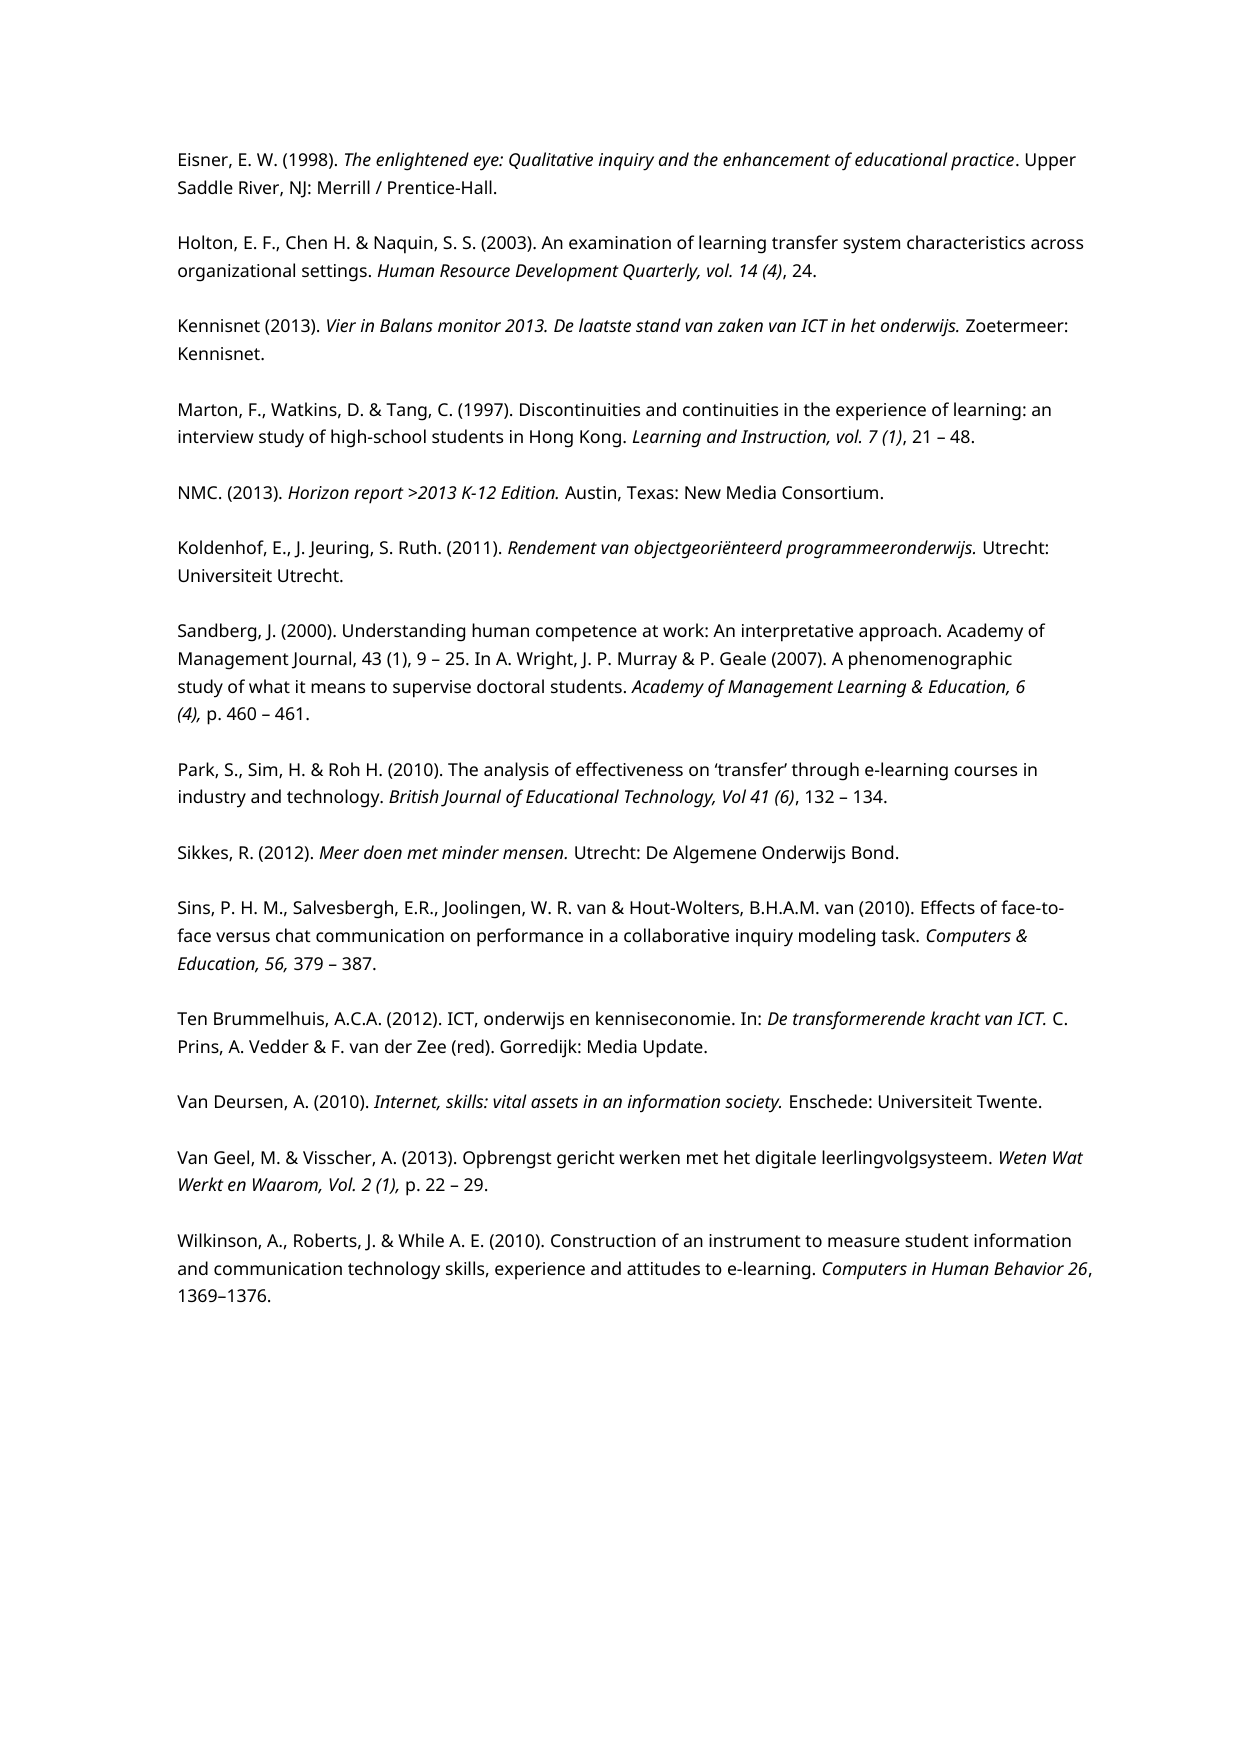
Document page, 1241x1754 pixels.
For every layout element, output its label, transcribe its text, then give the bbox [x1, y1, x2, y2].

text Ten Brummelhuis, A.C.A. (2012). ICT, onderwijs en kenniseconomie. In: De transformerende kracht van ICT. C. Prins, A. Vedder & F. van der Zee (red). Gorredijk: Media Update. [177, 1007, 1093, 1058]
text Park, S., Sim, H. & Roh H. (2010). The analysis of effectiveness on ‘transfer’ through e-learning courses in industry and technology. British Journal of Educational Technology, Vol 41 (6), 132 – 134. [177, 757, 1093, 809]
text Sandberg, J. (2000). Understanding human competence at work: An interpretative approach. Academy of [177, 619, 1093, 643]
text Eisner, E. W. (1998). The enlightened eye: Qualitative inquiry and the enhancement of educational practice. Upper Saddle River, NJ: Merrill / Prentice-Hall. [177, 148, 1093, 199]
text (4), p. 460 – 461. [177, 702, 1093, 726]
text Kennisnet (2013). Vier in Balans monitor 2013. De laatste stand van zaken van ICT in het onderwijs. Zoetermeer: Kennisnet. [177, 314, 1093, 366]
text Wilkinson, A., Roberts, J. & While A. E. (2010). Construction of an instrument to measure student information and communication technology skills, experience and attitudes to e-learning. Computers in Human Behavior 26, 1369–1376. [177, 1228, 1093, 1308]
text Management Journal, 43 (1), 9 – 25. In A. Wright, J. P. Murray & P. Geale (2007). A phenomenographic [177, 646, 1093, 671]
text Koldenhof, E., J. Jeuring, S. Ruth. (2011). Rendement van objectgeoriënteerd programmeeronderwijs. Utrecht: Universiteit Utrecht. [177, 536, 1093, 587]
text Van Deursen, A. (2010). Internet, skills: vital assets in an information society. Enschede: Universiteit Twente. [177, 1090, 1093, 1114]
text Sins, P. H. M., Salvesbergh, E.R., Joolingen, W. R. van & Hout-Wolters, B.H.A.M. van (2010). Effects of face-to-face versus chat communication on performance in a collaborative inquiry modeling task. Computers & Education, 56, 379 – 387. [177, 896, 1093, 975]
text Van Geel, M. & Visscher, A. (2013). Opbrengst gericht werken met het digitale leerlingvolgsysteem. Weten Wat Werkt en Waarom, Vol. 2 (1), p. 22 – 29. [177, 1145, 1093, 1197]
text study of what it means to supervise doctoral students. Academy of Management Learning & Education, 6 [177, 674, 1093, 698]
text Holton, E. F., Chen H. & Naquin, S. S. (2003). An examination of learning transfer system characteristics across organizational settings. Human Resource Development Quarterly, vol. 14 (4), 24. [177, 231, 1093, 283]
text NMC. (2013). Horizon report >2013 K-12 Edition. Austin, Texas: New Media Consortium. [177, 480, 1093, 504]
text Sikkes, R. (2012). Meer doen met minder mensen. Utrecht: De Algemene Onderwijs Bond. [177, 840, 1093, 864]
text Marton, F., Watkins, D. & Tang, C. (1997). Discontinuities and continuities in the experience of learning: an interview study of high-school students in Hong Kong. Learning and Instruction, vol. 7 (1), 21 – 48. [177, 397, 1093, 449]
